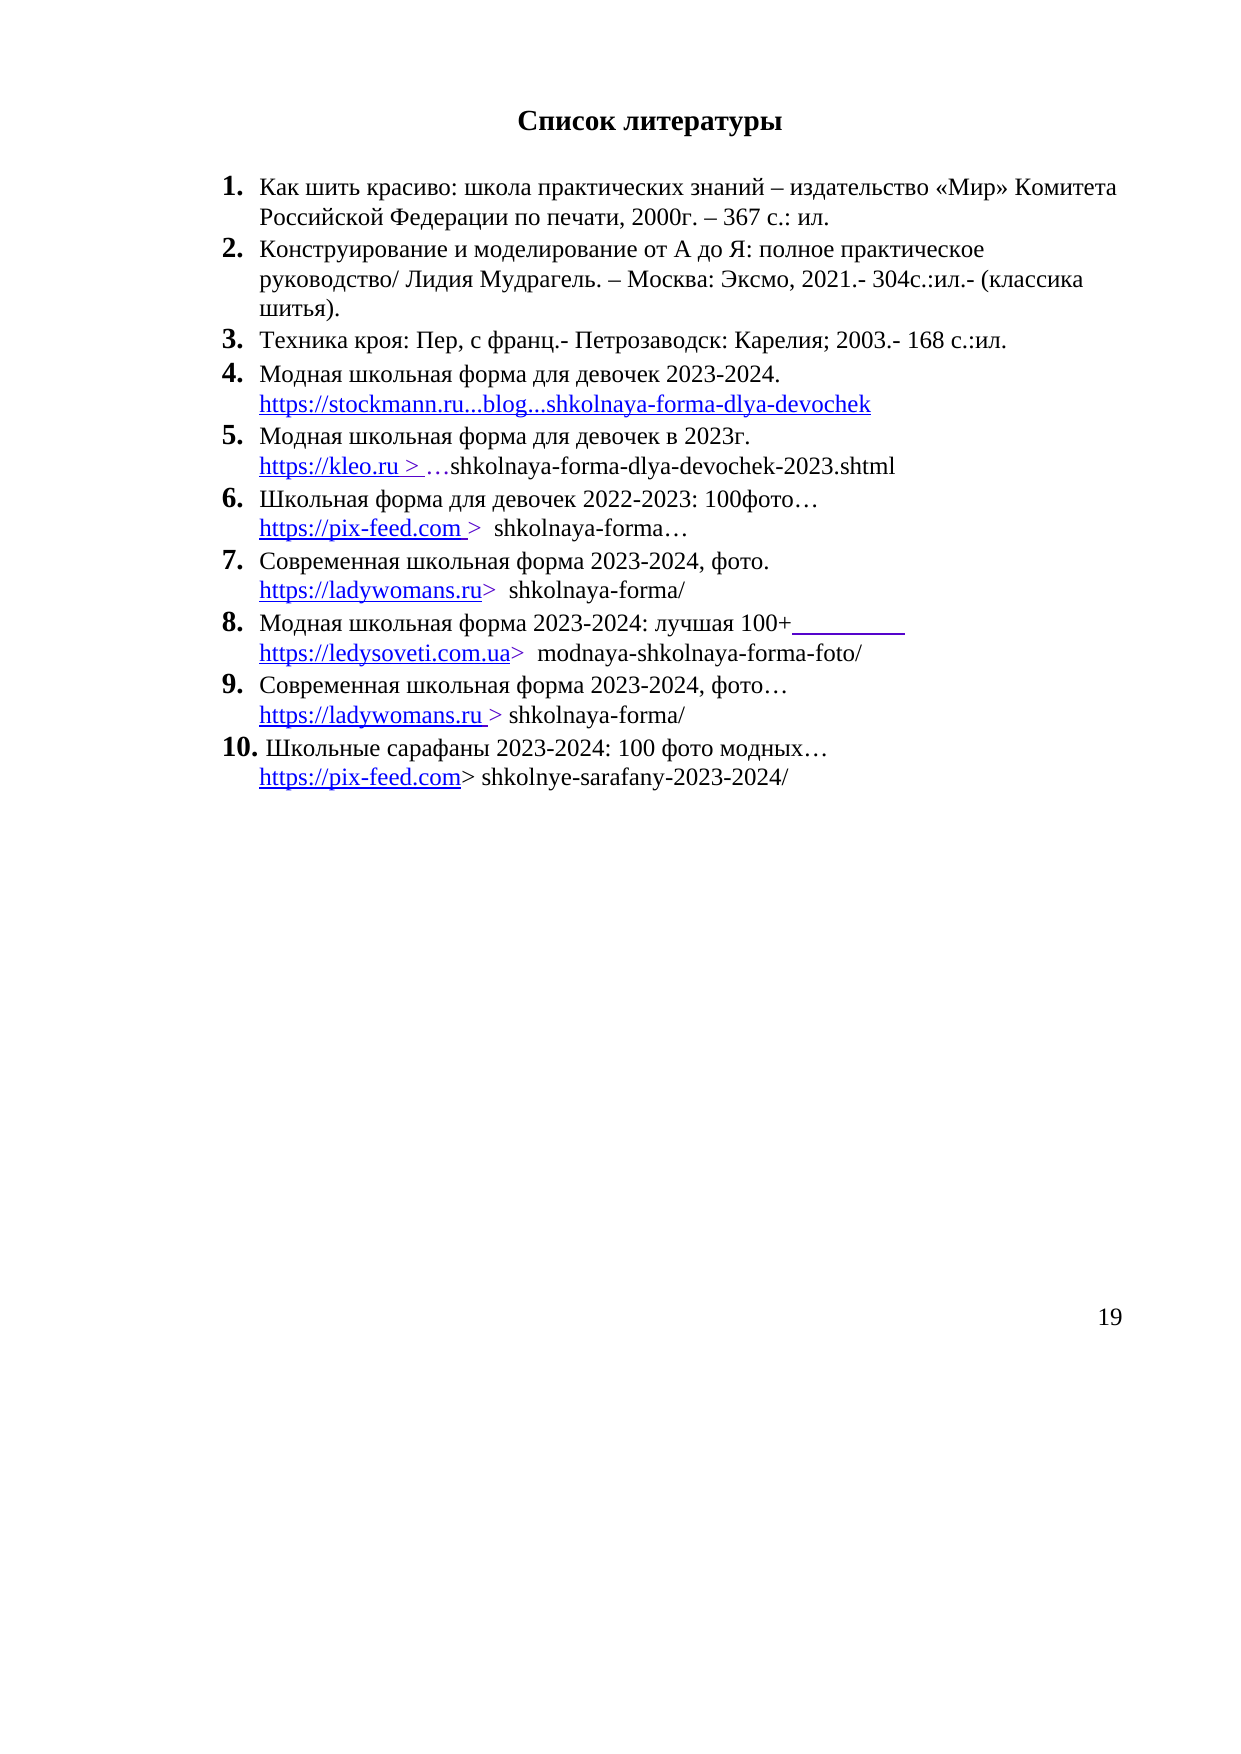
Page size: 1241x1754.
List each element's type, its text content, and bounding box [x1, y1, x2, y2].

list Школьные сарафаны 2023-2024: 100 фото модных… https://pix-feed.com> shkolnye-sarafany-2023-2024/ [222, 729, 1122, 791]
text 19 [177, 1302, 1122, 1331]
list Техника кроя: Пер, с франц.- Петрозаводск: Карелия; 2003.- 168 с.:ил. [222, 322, 1122, 355]
list Модная школьная форма для девочек в 2023г. https://kleo.ru > …shkolnaya-forma-dlya-devochek-2023.shtml [222, 417, 1122, 480]
list Как шить красиво: школа практических знаний – издательство «Мир» Комитета Российской Федерации по печати, 2000г. – 367 с.: ил. [222, 168, 1122, 231]
list Конструирование и моделирование от А до Я: полное практическое руководство/ Лидия Мудрагель. – Москва: Эксмо, 2021.- 304с.:ил.- (классика шитья). [222, 231, 1122, 322]
list Современная школьная форма 2023-2024, фото… https://ladywomans.ru > shkolnaya-forma/ [222, 667, 1122, 729]
text Список литературы [177, 103, 1122, 137]
list Модная школьная форма для девочек 2023-2024. https://stockmann.ru...blog...shkolnaya-forma-dlya-devochek [222, 355, 1122, 417]
list Современная школьная форма 2023-2024, фото. https://ladywomans.ru> shkolnaya-forma/ [222, 542, 1122, 604]
list Школьная форма для девочек 2022-2023: 100фото… https://pix-feed.com > shkolnaya-forma… [222, 480, 1122, 542]
list Модная школьная форма 2023-2024: лучшая 100+ https://ledysoveti.com.ua> modnaya-shkolnaya-forma-foto/ [222, 604, 1122, 667]
